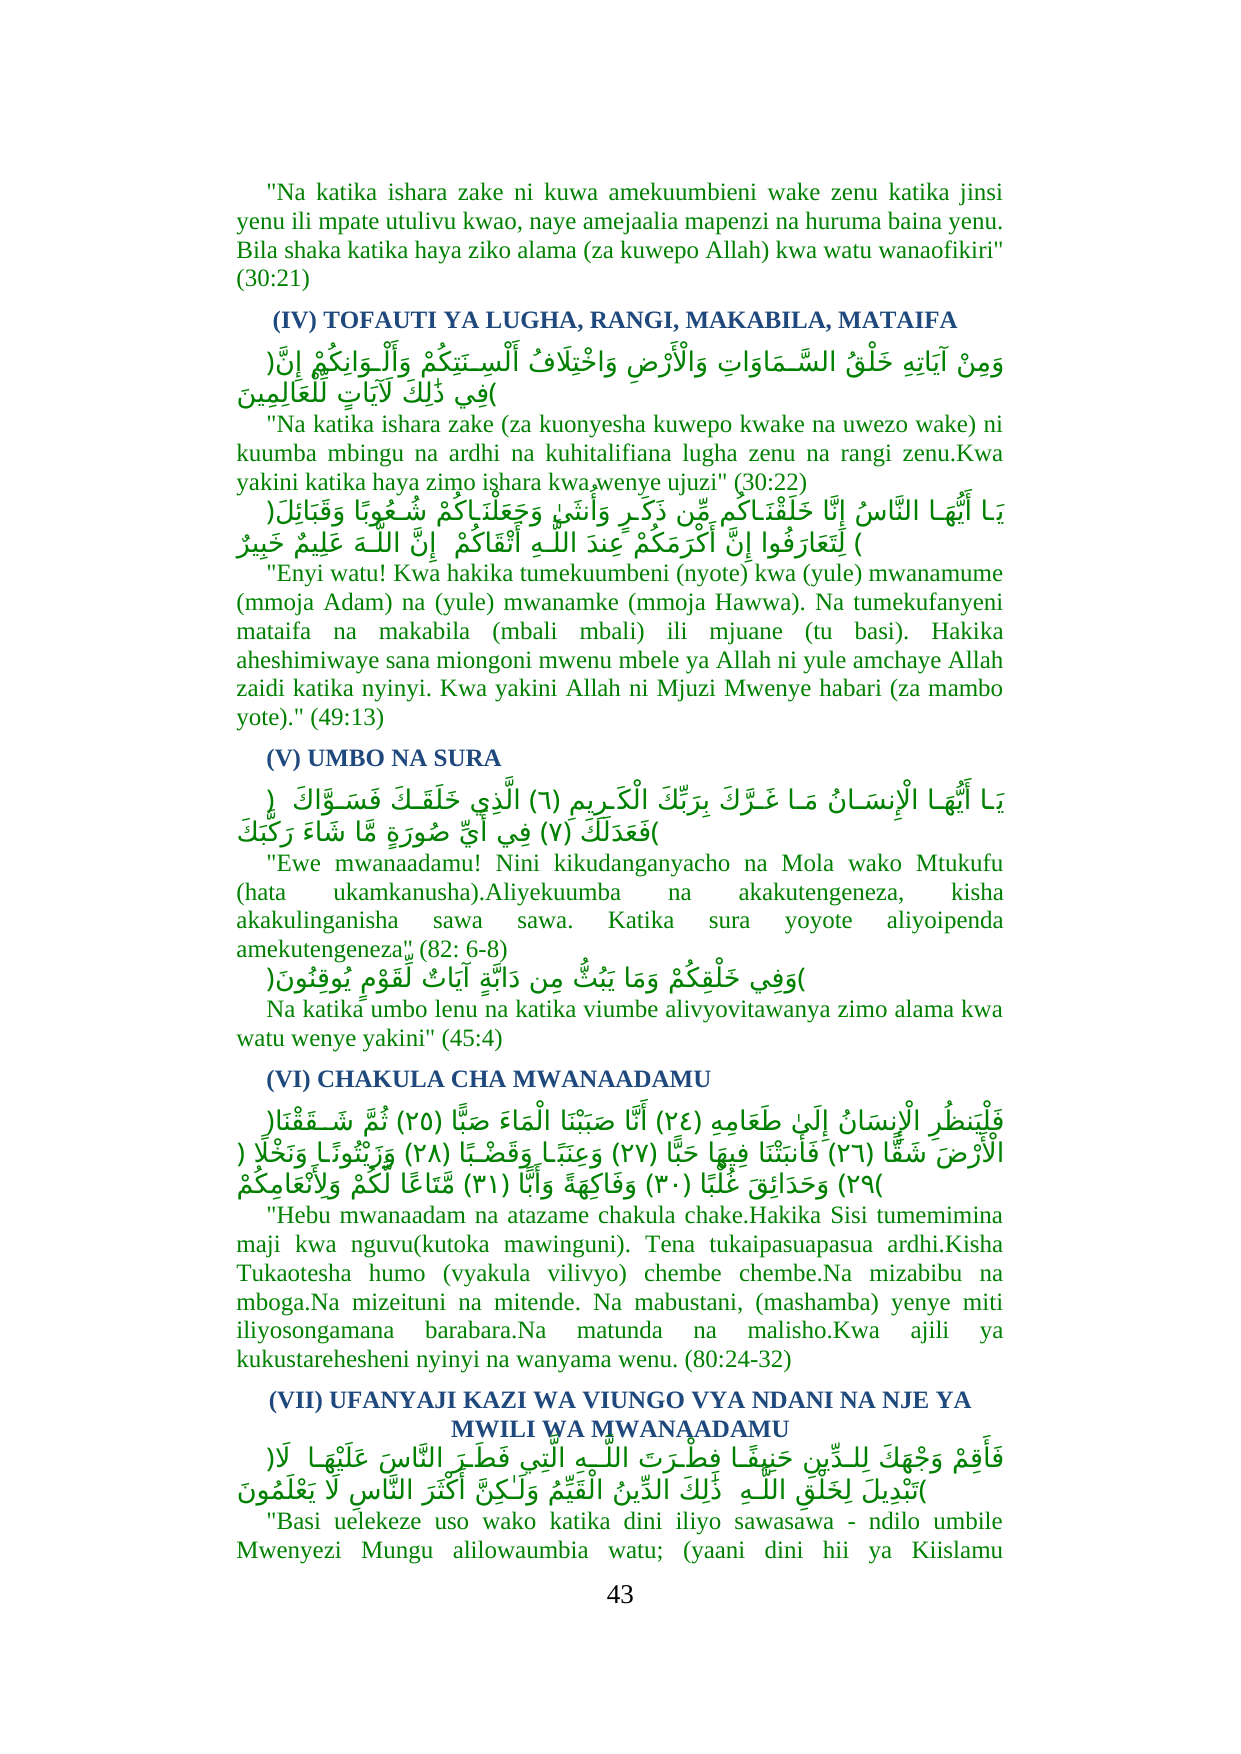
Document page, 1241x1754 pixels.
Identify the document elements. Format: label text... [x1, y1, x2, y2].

text Na katika umbo lenu na katika viumbe alivyovitawanya zimo alama kwa watu wenye yakini" (45:4) [236, 994, 1004, 1052]
text ﴿فَلْيَنظُرِ الْإِنسَانُ إِلَىٰ طَعَامِهِ ﴿٢٤﴾ أَنَّا صَبَبْنَا الْمَاءَ صَبًّا ﴿٢٥﴾ ثُمَّ شَقَقْنَا الْأَرْضَ شَقًّا ﴿٢٦﴾ فَأَنبَتْنَا فِيهَا حَبًّا ﴿٢٧﴾ وَعِنَبًا وَقَضْبًا ﴿٢٨﴾ وَزَيْتُونًا وَنَخْلًا ﴿٢٩﴾ وَحَدَائِقَ غُلْبًا ﴿٣٠﴾ وَفَاكِهَةً وَأَبًّا ﴿٣١﴾ مَّتَاعًا لَّكُمْ وَلِأَنْعَامِكُمْ﴾ [236, 1106, 1004, 1200]
subtitle (VI) CHAKULA CHA MWANAADAMU [236, 1064, 1004, 1093]
text ﴿فَأَقِمْ وَجْهَكَ لِلدِّينِ حَنِيفًا فِطْرَتَ اللَّـهِ الَّتِي فَطَرَ النَّاسَ عَلَيْهَا لَا تَبْدِيلَ لِخَلْقِ اللَّـهِ ذَٰلِكَ الدِّينُ الْقَيِّمُ وَلَـٰكِنَّ أَكْثَرَ النَّاسِ لَا يَعْلَمُونَ﴾ [236, 1443, 1004, 1506]
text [236, 1506, 1004, 1563]
text "Na katika ishara zake (za kuonyesha kuwepo kwake na uwezo wake) ni kuumba mbingu na ardhi na kuhitalifiana lugha zenu na rangi zenu.Kwa yakini katika haya zimo ishara kwa wenye ujuzi" (30:22) [236, 409, 1004, 495]
text ﴿وَمِنْ آيَاتِهِ خَلْقُ السَّمَاوَاتِ وَالْأَرْضِ وَاخْتِلَافُ أَلْسِنَتِكُمْ وَأَلْوَانِكُمْ إِنَّ فِي ذَٰلِكَ لَآيَاتٍ لِّلْعَالِمِينَ﴾ [236, 346, 1004, 409]
text ﴿وَفِي خَلْقِكُمْ وَمَا يَبُثُّ مِن دَابَّةٍ آيَاتٌ لِّقَوْمٍ يُوقِنُونَ﴾ [236, 963, 1004, 994]
text ﴿ يَا أَيُّهَا الْإِنسَانُ مَا غَرَّكَ بِرَبِّكَ الْكَرِيمِ ﴿٦﴾ الَّذِي خَلَقَكَ فَسَوَّاكَ فَعَدَلَكَ ﴿٧﴾ فِي أَيِّ صُورَةٍ مَّا شَاءَ رَكَّبَكَ﴾ [236, 785, 1004, 848]
text ﴿يَا أَيُّهَا النَّاسُ إِنَّا خَلَقْنَاكُم مِّن ذَكَرٍ وَأُنثَىٰ وَجَعَلْنَاكُمْ شُعُوبًا وَقَبَائِلَ لِتَعَارَفُوا إِنَّ أَكْرَمَكُمْ عِندَ اللَّـهِ أَتْقَاكُمْ إِنَّ اللَّـهَ عَلِيمٌ خَبِيرٌ ﴾ [236, 495, 1004, 558]
text "Na katika ishara zake ni kuwa amekuumbieni wake zenu katika jinsi yenu ili mpate utulivu kwao, naye amejaalia mapenzi na huruma baina yenu. Bila shaka katika haya ziko alama (za kuwepo Allah) kwa watu wanaofikiri" (30:21) [236, 177, 1004, 292]
subtitle (VII) UFANYAJI KAZI WA VIUNGO VYA NDANI NA NJE YA MWILI WA MWANAADAMU [236, 1385, 1004, 1443]
subtitle (IV) TOFAUTI YA LUGHA, RANGI, MAKABILA, MATAIFA [236, 305, 1004, 333]
text "Hebu mwanaadam na atazame chakula chake.Hakika Sisi tumemimina maji kwa nguvu(kutoka mawinguni). Tena tukaipasuapasua ardhi.Kisha Tukaotesha humo (vyakula vilivyo) chembe chembe.Na mizabibu na mboga.Na mizeituni na mitende. Na mabustani, (mashamba) yenye miti iliyosongamana barabara.Na matunda na malisho.Kwa ajili ya kukustarehesheni nyinyi na wanyama wenu. (80:24-32) [236, 1200, 1004, 1373]
subtitle (V) UMBO NA SURA [236, 743, 1004, 772]
text "Ewe mwanaadamu! Nini kikudanganyacho na Mola wako Mtukufu (hata ukamkanusha).Aliyekuumba na akakutengeneza, kisha akakulinganisha sawa sawa. Katika sura yoyote aliyoipenda amekutengeneza" (82: 6-8) [236, 848, 1004, 963]
text "Enyi watu! Kwa hakika tumekuumbeni (nyote) kwa (yule) mwanamume (mmoja Adam) na (yule) mwanamke (mmoja Hawwa). Na tumekufanyeni mataifa na makabila (mbali mbali) ili mjuane (tu basi). Hakika aheshimiwaye sana miongoni mwenu mbele ya Allah ni yule amchaye Allah zaidi katika nyinyi. Kwa yakini Allah ni Mjuzi Mwenye habari (za mambo yote)." (49:13) [236, 558, 1004, 731]
